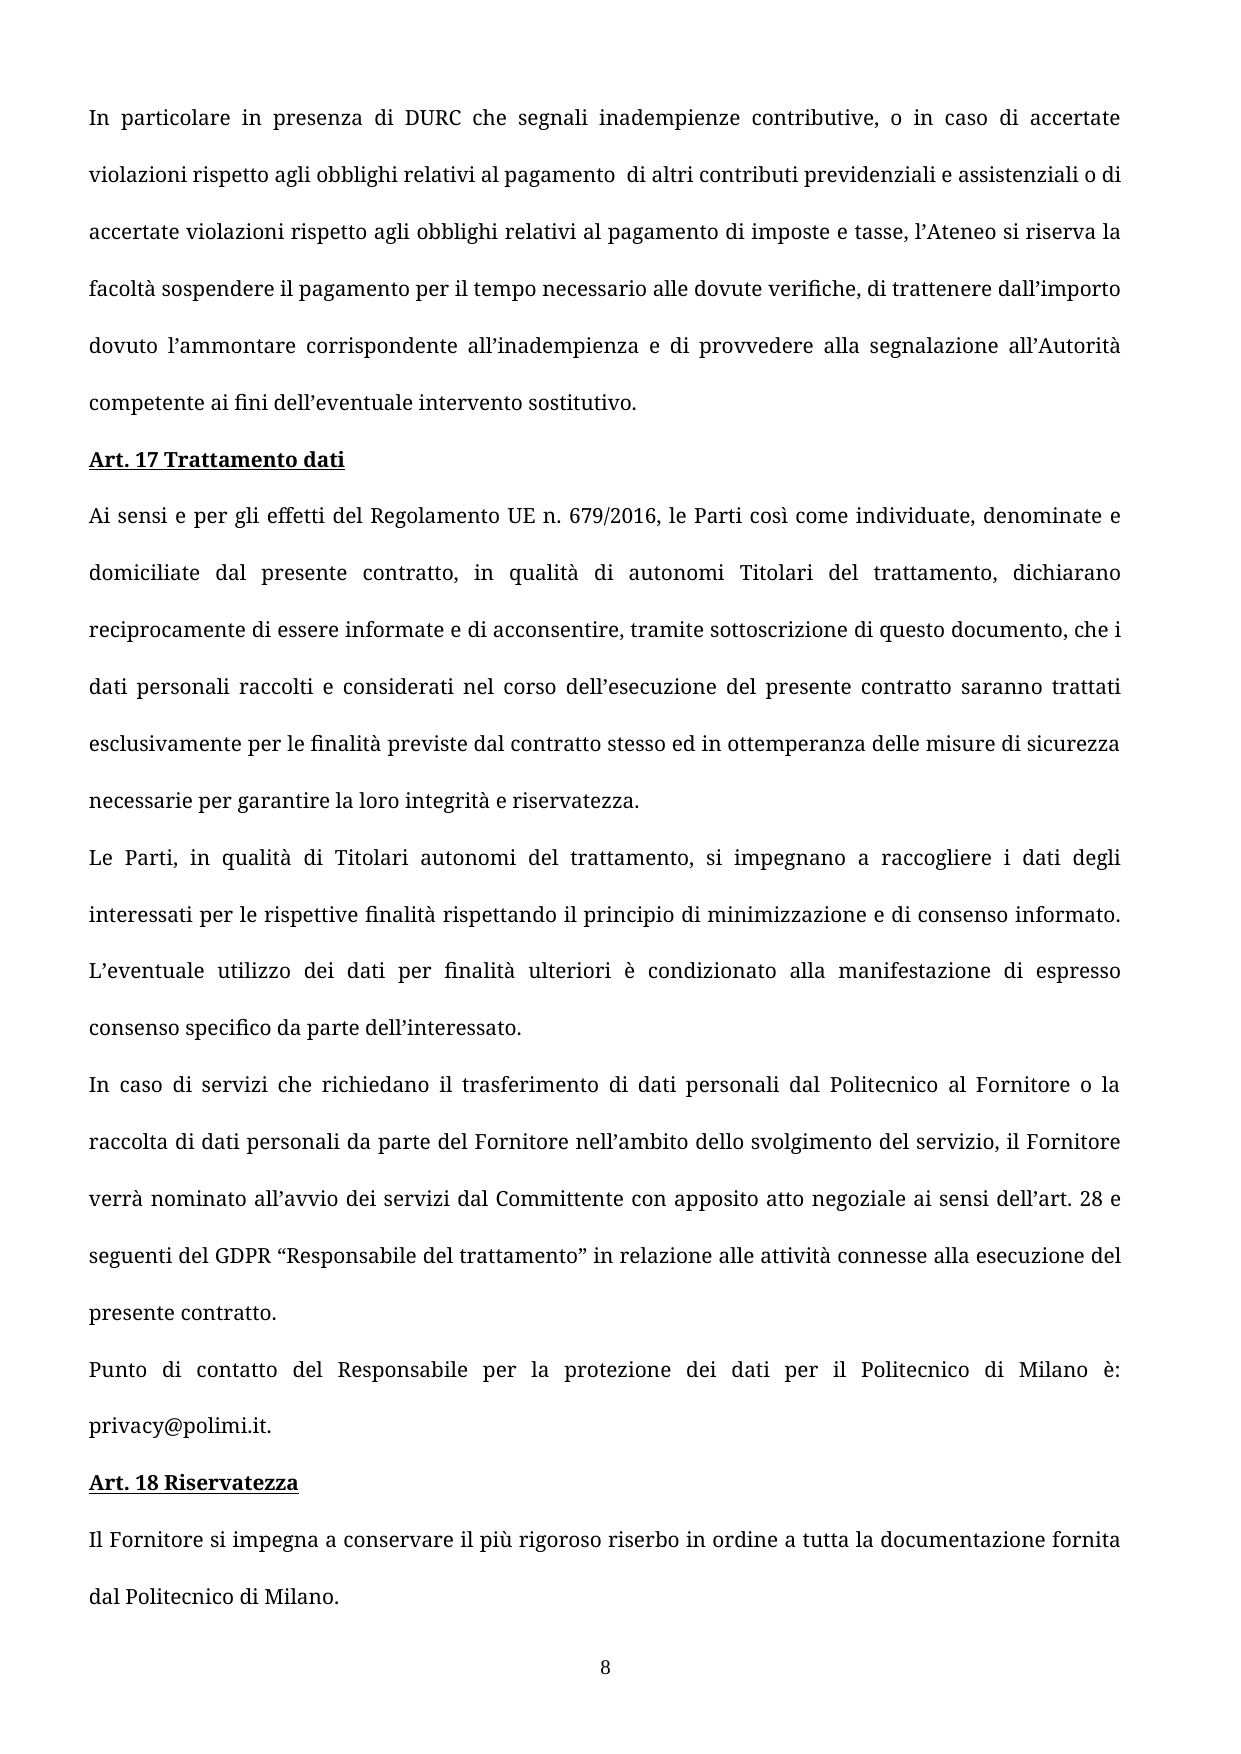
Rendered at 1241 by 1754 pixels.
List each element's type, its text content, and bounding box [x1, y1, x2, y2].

text Punto di contatto del Responsabile per la protezione dei dati per il Politecnico di Milano è: privacy@polimi.it. [89, 1355, 1122, 1440]
text Ai sensi e per gli effetti del Regolamento UE n. 679/2016, le Parti così come individuate, denominate e domiciliate dal presente contratto, in qualità di autonomi Titolari del trattamento, dichiarano reciprocamente di essere informate e di acconsentire, tramite sottoscrizione di questo documento, che i dati personali raccolti e considerati nel corso dell’esecuzione del presente contratto saranno trattati esclusivamente per le finalità previste dal contratto stesso ed in ottemperanza delle misure di sicurezza necessarie per garantire la loro integrità e riservatezza. [89, 502, 1122, 814]
text In caso di servizi che richiedano il trasferimento di dati personali dal Politecnico al Fornitore o la raccolta di dati personali da parte del Fornitore nell’ambito dello svolgimento del servizio, il Fornitore verrà nominato all’avvio dei servizi dal Committente con apposito atto negoziale ai sensi dell’art. 28 e seguenti del GDPR “Responsabile del trattamento” in relazione alle attività connesse alla esecuzione del presente contratto. [89, 1070, 1122, 1326]
text In particolare in presenza di DURC che segnali inadempienze contributive, o in caso di accertate violazioni rispetto agli obblighi relativi al pagamento di altri contributi previdenziali e assistenziali o di accertate violazioni rispetto agli obblighi relativi al pagamento di imposte e tasse, l’Ateneo si riserva la facoltà sospendere il pagamento per il tempo necessario alle dovute verifiche, di trattenere dall’importo dovuto l’ammontare corrispondente all’inadempienza e di provvedere alla segnalazione all’Autorità competente ai fini dell’eventuale intervento sostitutivo. [89, 103, 1122, 416]
subtitle Art. 17 Trattamento dati [89, 445, 1093, 473]
subtitle Art. 18 Riservatezza [89, 1468, 1093, 1497]
text Il Fornitore si impegna a conservare il più rigoroso riserbo in ordine a tutta la documentazione fornita dal Politecnico di Milano. [89, 1525, 1122, 1611]
text Le Parti, in qualità di Titolari autonomi del trattamento, si impegnano a raccogliere i dati degli interessati per le rispettive finalità rispettando il principio di minimizzazione e di consenso informato. L’eventuale utilizzo dei dati per finalità ulteriori è condizionato alla manifestazione di espresso consenso specifico da parte dell’interessato. [89, 843, 1122, 1042]
